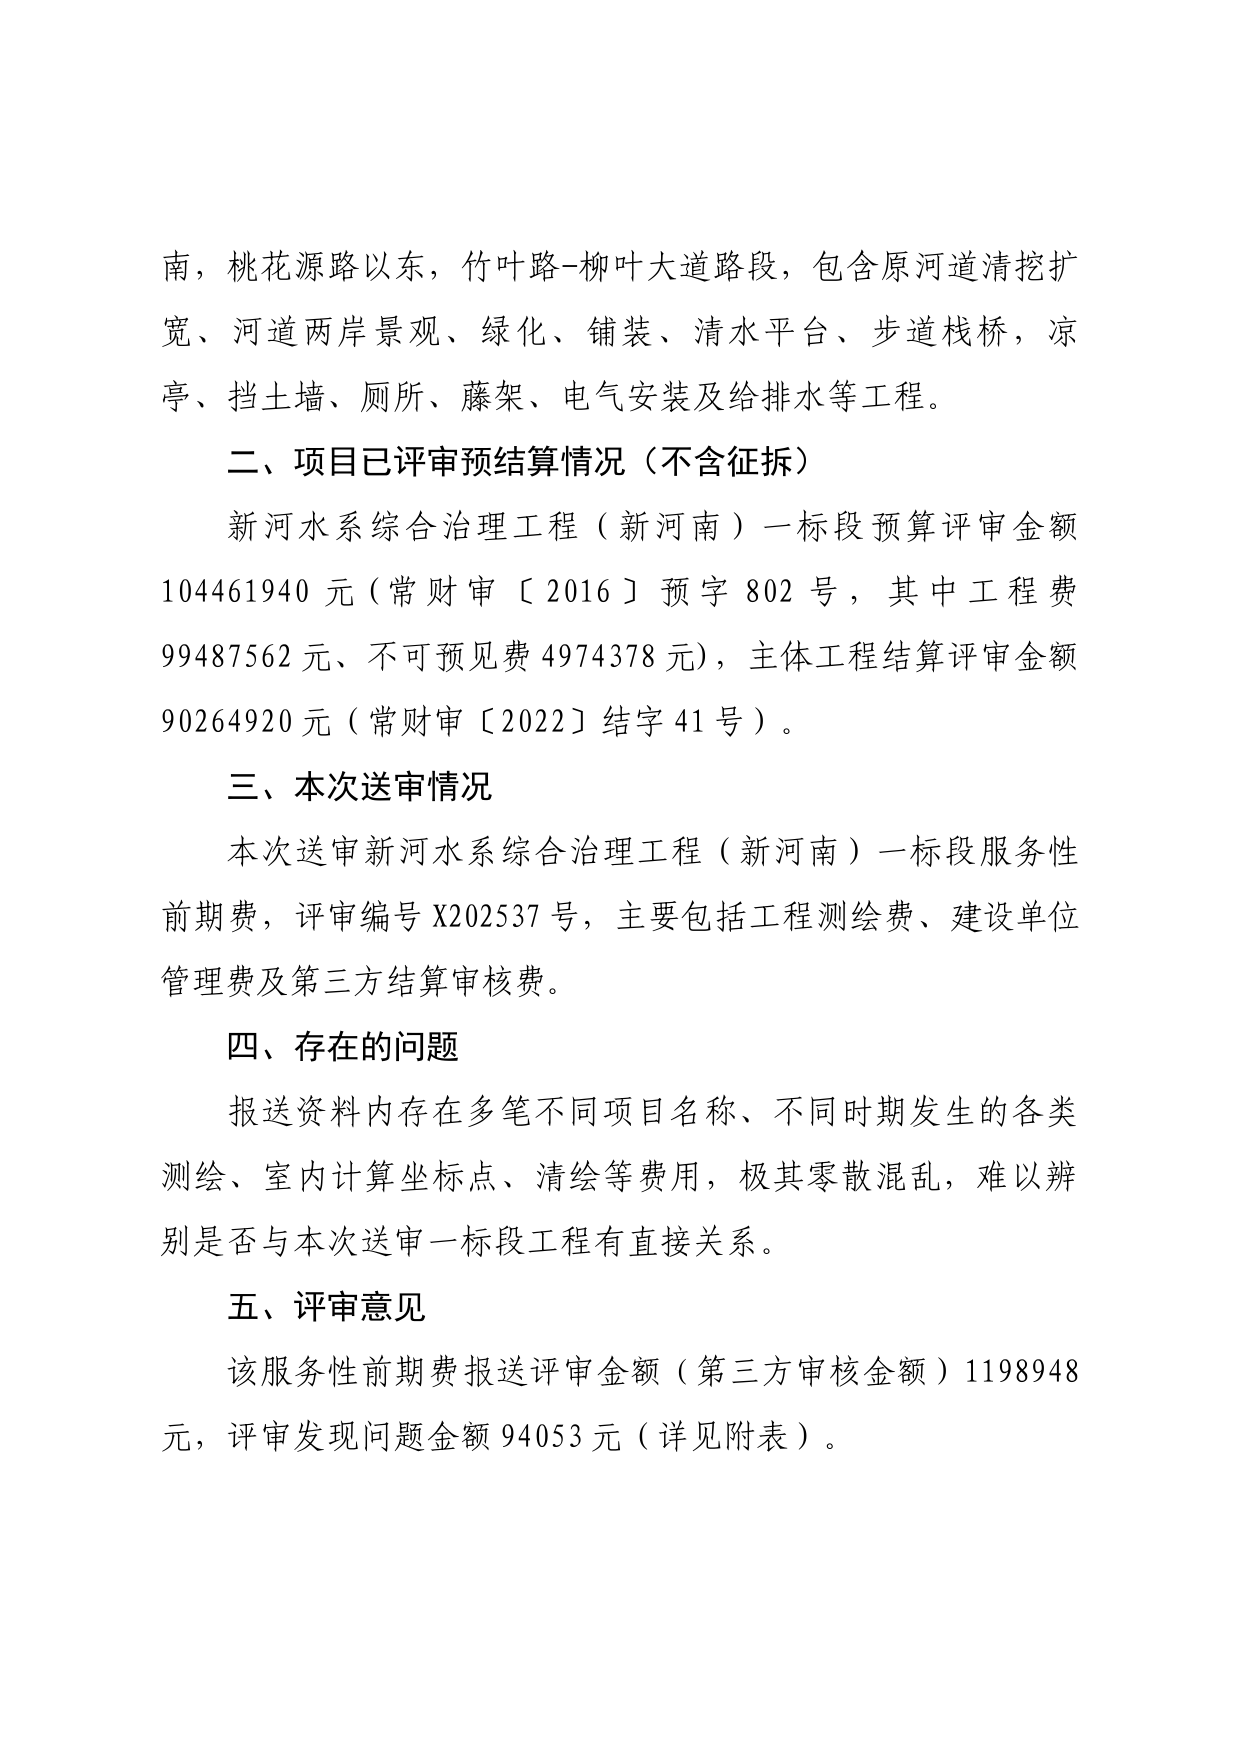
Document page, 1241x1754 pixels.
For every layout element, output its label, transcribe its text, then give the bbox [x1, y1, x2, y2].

list 本次送审新河水系综合治理工程（新河南）一标段服务性前期费，评审编号X202537号，主要包括工程测绘费、建设单位管理费及第三方结算审核费。 [159, 817, 1081, 1012]
list 三、本次送审情况 [159, 752, 1081, 817]
list 存在的问题 [159, 1012, 1081, 1077]
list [159, 232, 1081, 427]
text 新河水系综合治理工程（新河南）一标段预算评审金额104461940元(常财审〔2016〕预字802号，其中工程费99487562元、不可预见费4974378元)，主体工程结算评审金额90264920元（常财审〔2022〕结字41号）。 [159, 492, 1081, 752]
list 报送资料内存在多笔不同项目名称、不同时期发生的各类测绘、室内计算坐标点、清绘等费用，极其零散混乱，难以辨别是否与本次送审一标段工程有直接关系。 [159, 1077, 1081, 1272]
list 五、评审意见 [159, 1272, 1081, 1337]
list 二、项目已评审预结算情况（不含征拆） [159, 427, 1081, 492]
text 该服务性前期费报送评审金额（第三方审核金额）1198948元，评审发现问题金额94053元（详见附表）。 [159, 1337, 1081, 1467]
